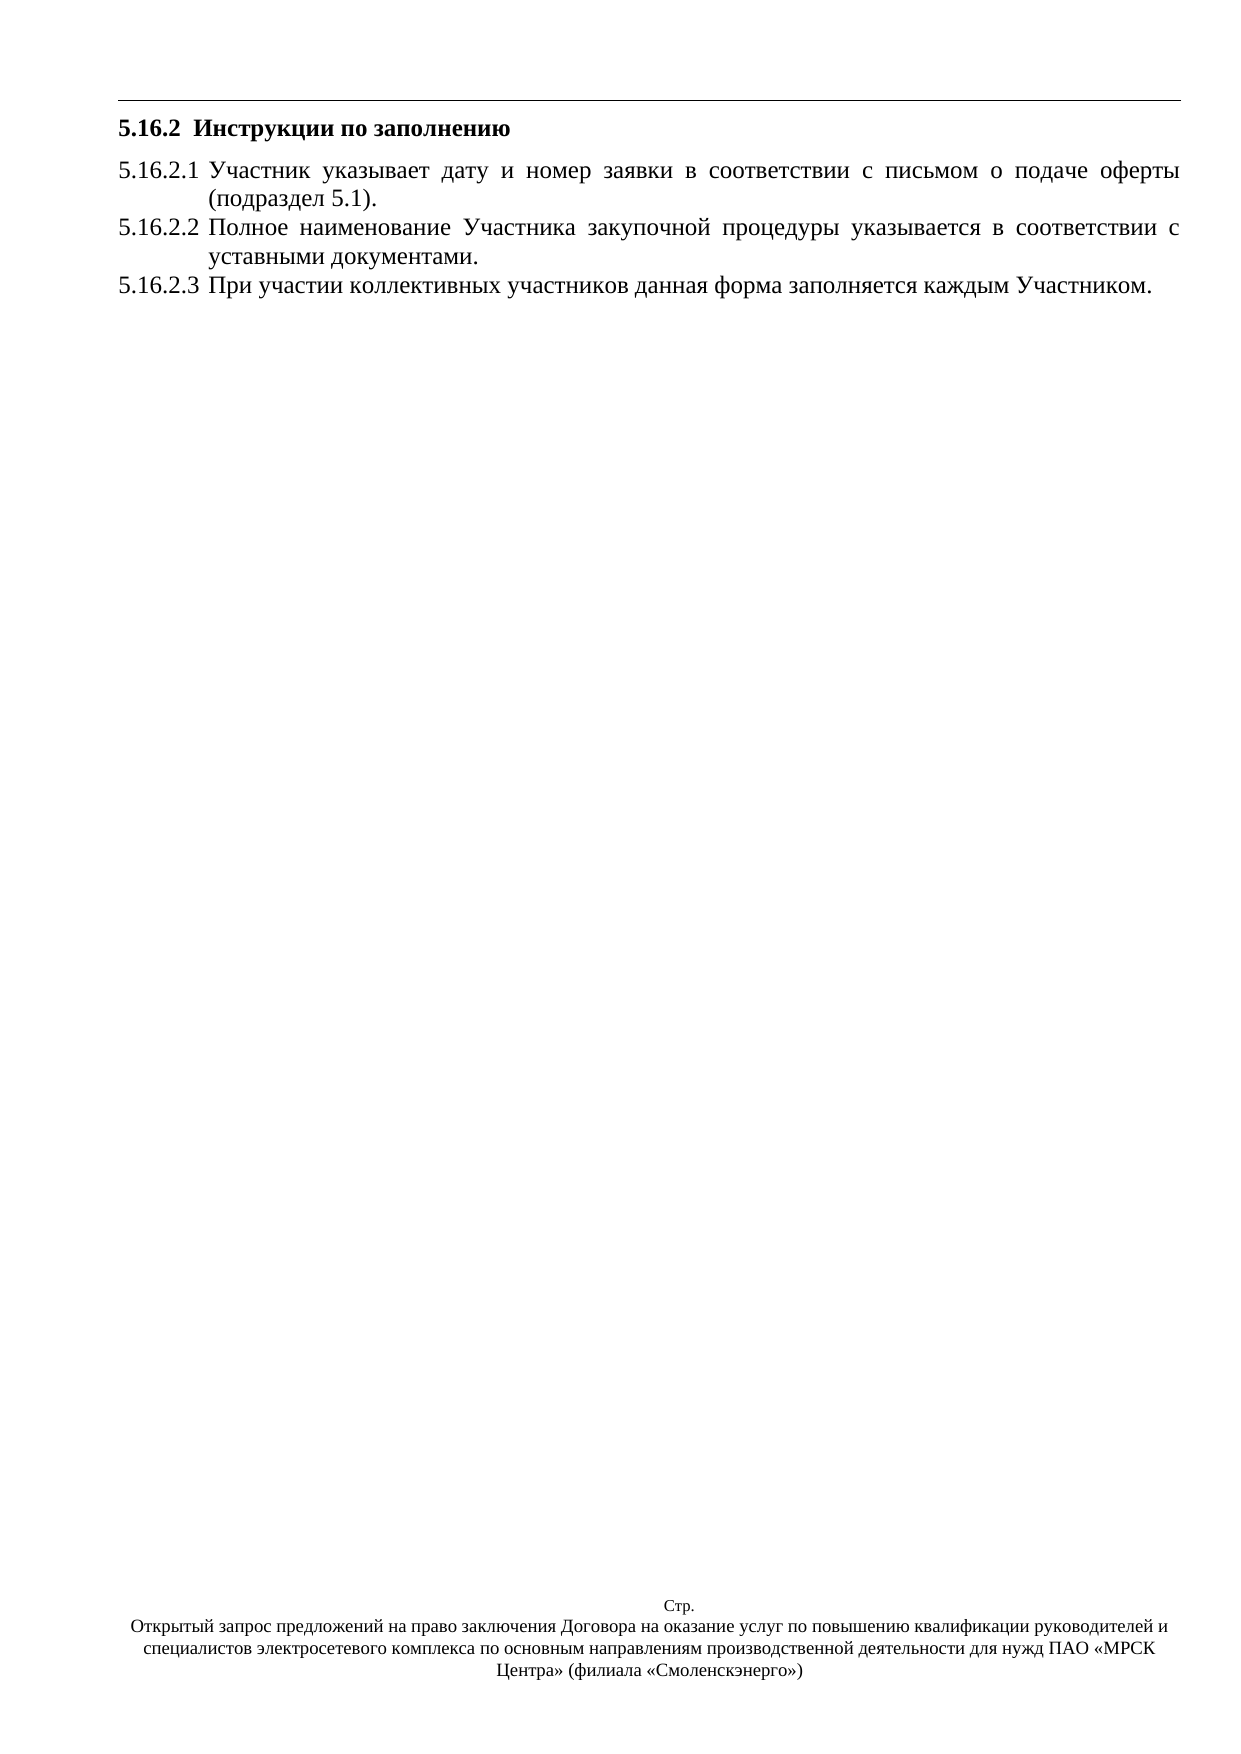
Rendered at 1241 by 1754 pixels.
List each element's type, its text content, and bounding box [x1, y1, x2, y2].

list Участник указывает дату и номер заявки в соответствии с письмом о подаче оферты (подраздел 5.1). [118, 155, 1181, 212]
subtitle Инструкции по заполнению [118, 113, 1181, 142]
list При участии коллективных участников данная форма заполняется каждым Участником. [118, 270, 1181, 298]
list Полное наименование Участника закупочной процедуры указывается в соответствии с уставными документами. [118, 212, 1181, 270]
